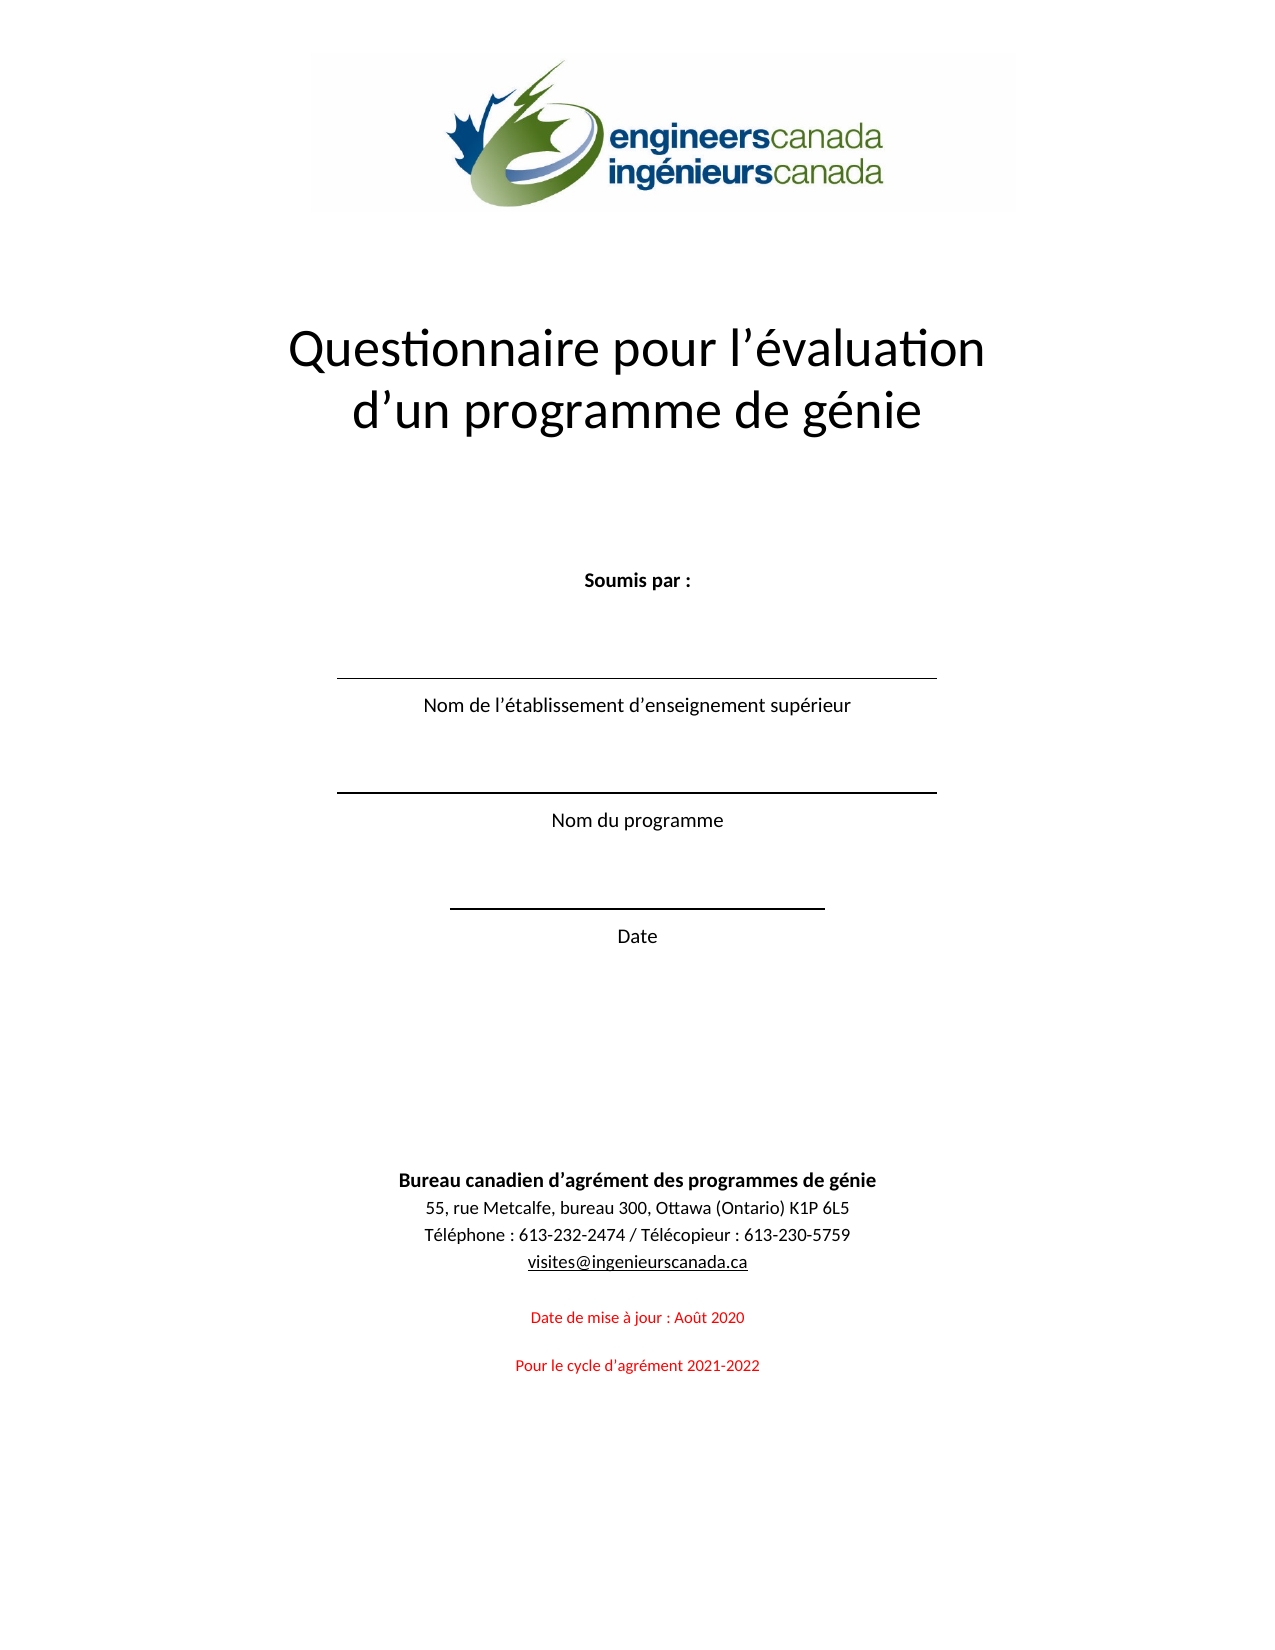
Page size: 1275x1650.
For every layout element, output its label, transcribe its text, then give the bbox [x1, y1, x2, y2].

text Pour le cycle d’agrément 2021-2022 [187, 1349, 1088, 1376]
text Nom de l’établissement d’enseignement supérieur [187, 690, 1088, 717]
picture [311, 53, 1017, 212]
title Questionnaire pour l’évaluation d’un programme de génie [187, 316, 1088, 441]
text Soumis par : [187, 566, 1088, 593]
text Bureau canadien d’agrément des programmes de génie 55, rue Metcalfe, bureau 300, Ottawa (Ontario) K1P 6L5 Téléphone : 613-232-2474 / Télécopieur : 613-230-5759 visites@ingenieurscanada.ca [187, 1166, 1088, 1274]
text Date [187, 922, 1088, 949]
text Nom du programme [187, 806, 1088, 833]
text Date de mise à jour : Août 2020 [187, 1301, 1088, 1328]
